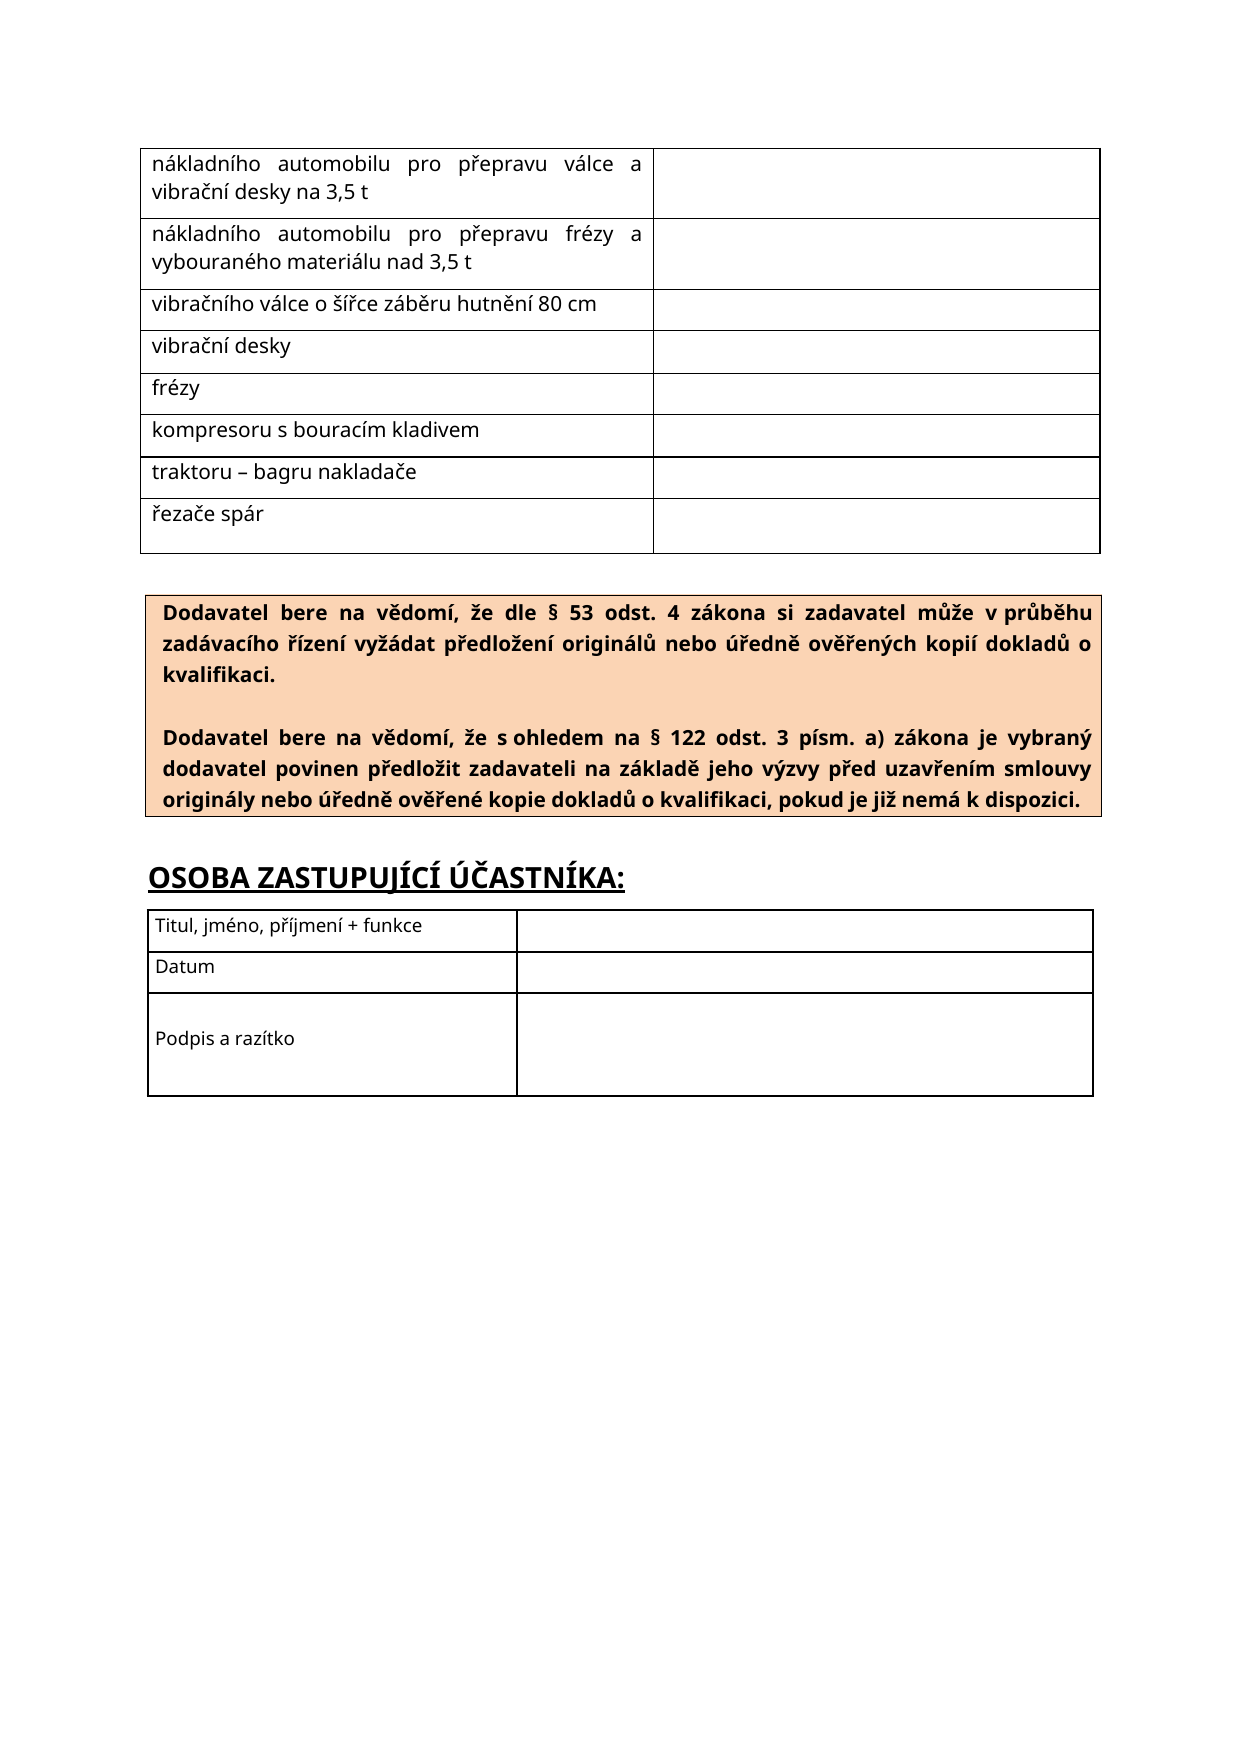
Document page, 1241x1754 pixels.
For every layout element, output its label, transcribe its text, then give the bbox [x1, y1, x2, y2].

text Dodavatel bere na vědomí, že s ohledem na § 122 odst. 3 písm. a) zákona je vybraný dodavatel povinen předložit zadavateli na základě jeho výzvy před uzavřením smlouvy originály nebo úředně ověřené kopie dokladů o kvalifikaci, pokud je již nemá k dispozici. [146, 719, 1101, 816]
table_cell [654, 374, 1099, 414]
table_cell vibrační desky [141, 331, 653, 372]
table_cell [654, 149, 1099, 218]
table_cell vibračního válce o šířce záběru hutnění 80 cm [141, 290, 653, 330]
text Osoba zastupující ÚČASTNÍKA: [148, 857, 1093, 897]
table_cell nákladního automobilu pro přepravu válce a vibrační desky na 3,5 t [141, 149, 653, 218]
text Dodavatel bere na vědomí, že dle § 53 odst. 4 zákona si zadavatel může v průběhu zadávacího řízení vyžádat předložení originálů nebo úředně ověřených kopií dokladů o kvalifikaci. [146, 596, 1101, 688]
table_cell [518, 994, 1092, 1095]
table_header Titul, jméno, příjmení + funkce [149, 911, 516, 951]
table_cell Podpis a razítko [149, 994, 516, 1095]
table_cell [654, 458, 1099, 498]
table_cell traktoru – bagru nakladače [141, 458, 653, 498]
table_cell nákladního automobilu pro přepravu frézy a vybouraného materiálu nad 3,5 t [141, 219, 653, 288]
table_cell řezače spár [141, 499, 653, 552]
table_cell [654, 331, 1099, 372]
table_cell [654, 499, 1099, 552]
table_cell [654, 415, 1099, 456]
table_header [518, 911, 1092, 951]
table_cell frézy [141, 374, 653, 414]
table_cell [654, 219, 1099, 288]
table_cell kompresoru s bouracím kladivem [141, 415, 653, 456]
table_cell [518, 953, 1092, 992]
table_cell Datum [149, 953, 516, 992]
table_cell [654, 290, 1099, 330]
